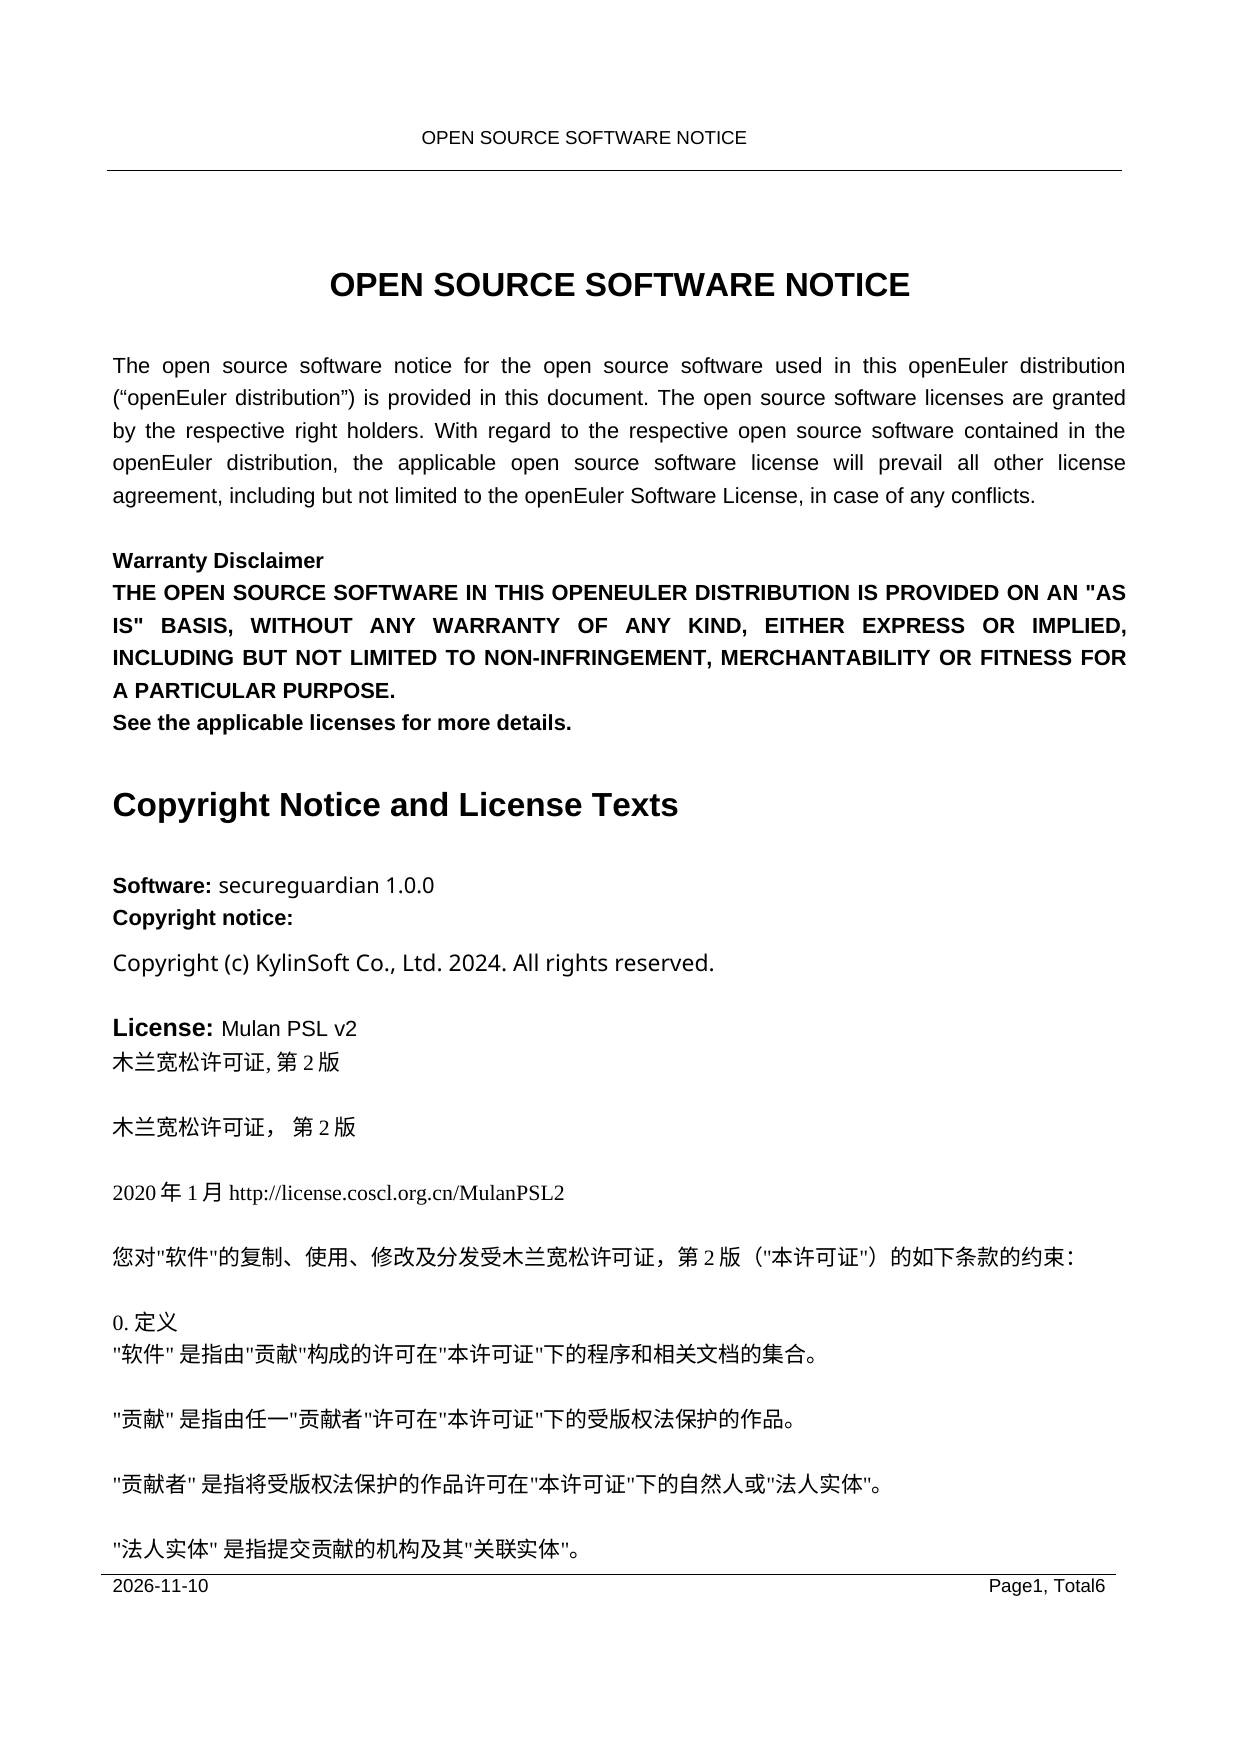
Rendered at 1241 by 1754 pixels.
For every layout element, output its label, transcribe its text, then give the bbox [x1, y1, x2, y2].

text OPEN SOURCE SOFTWARE NOTICE [112, 251, 1128, 316]
title Software: secureguardian 1.0.0 [112, 869, 1128, 901]
text Copyright (c) KylinSoft Co., Ltd. 2024. All rights reserved. [112, 947, 1128, 1012]
text Copyright Notice and License Texts [112, 771, 1128, 836]
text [112, 1044, 1128, 1564]
text Warranty Disclaimer [112, 544, 1128, 576]
text THE OPEN SOURCE SOFTWARE IN THIS OPENEULER DISTRIBUTION IS PROVIDED ON AN "AS IS" BASIS, WITHOUT ANY WARRANTY OF ANY KIND, EITHER EXPRESS OR IMPLIED, INCLUDING BUT NOT LIMITED TO NON-INFRINGEMENT, MERCHANTABILITY OR FITNESS FOR A PARTICULAR PURPOSE. See the applicable licenses for more details. [112, 576, 1128, 739]
text The open source software notice for the open source software used in this openEuler distribution (“openEuler distribution”) is provided in this document. The open source software licenses are granted by the respective right holders. With regard to the respective open source software contained in the openEuler distribution, the applicable open source software license will prevail all other license agreement, including but not limited to the openEuler Software License, in case of any conflicts. [112, 349, 1128, 511]
text License: Mulan PSL v2 [112, 1012, 1128, 1044]
text Copyright notice: [112, 901, 1128, 934]
